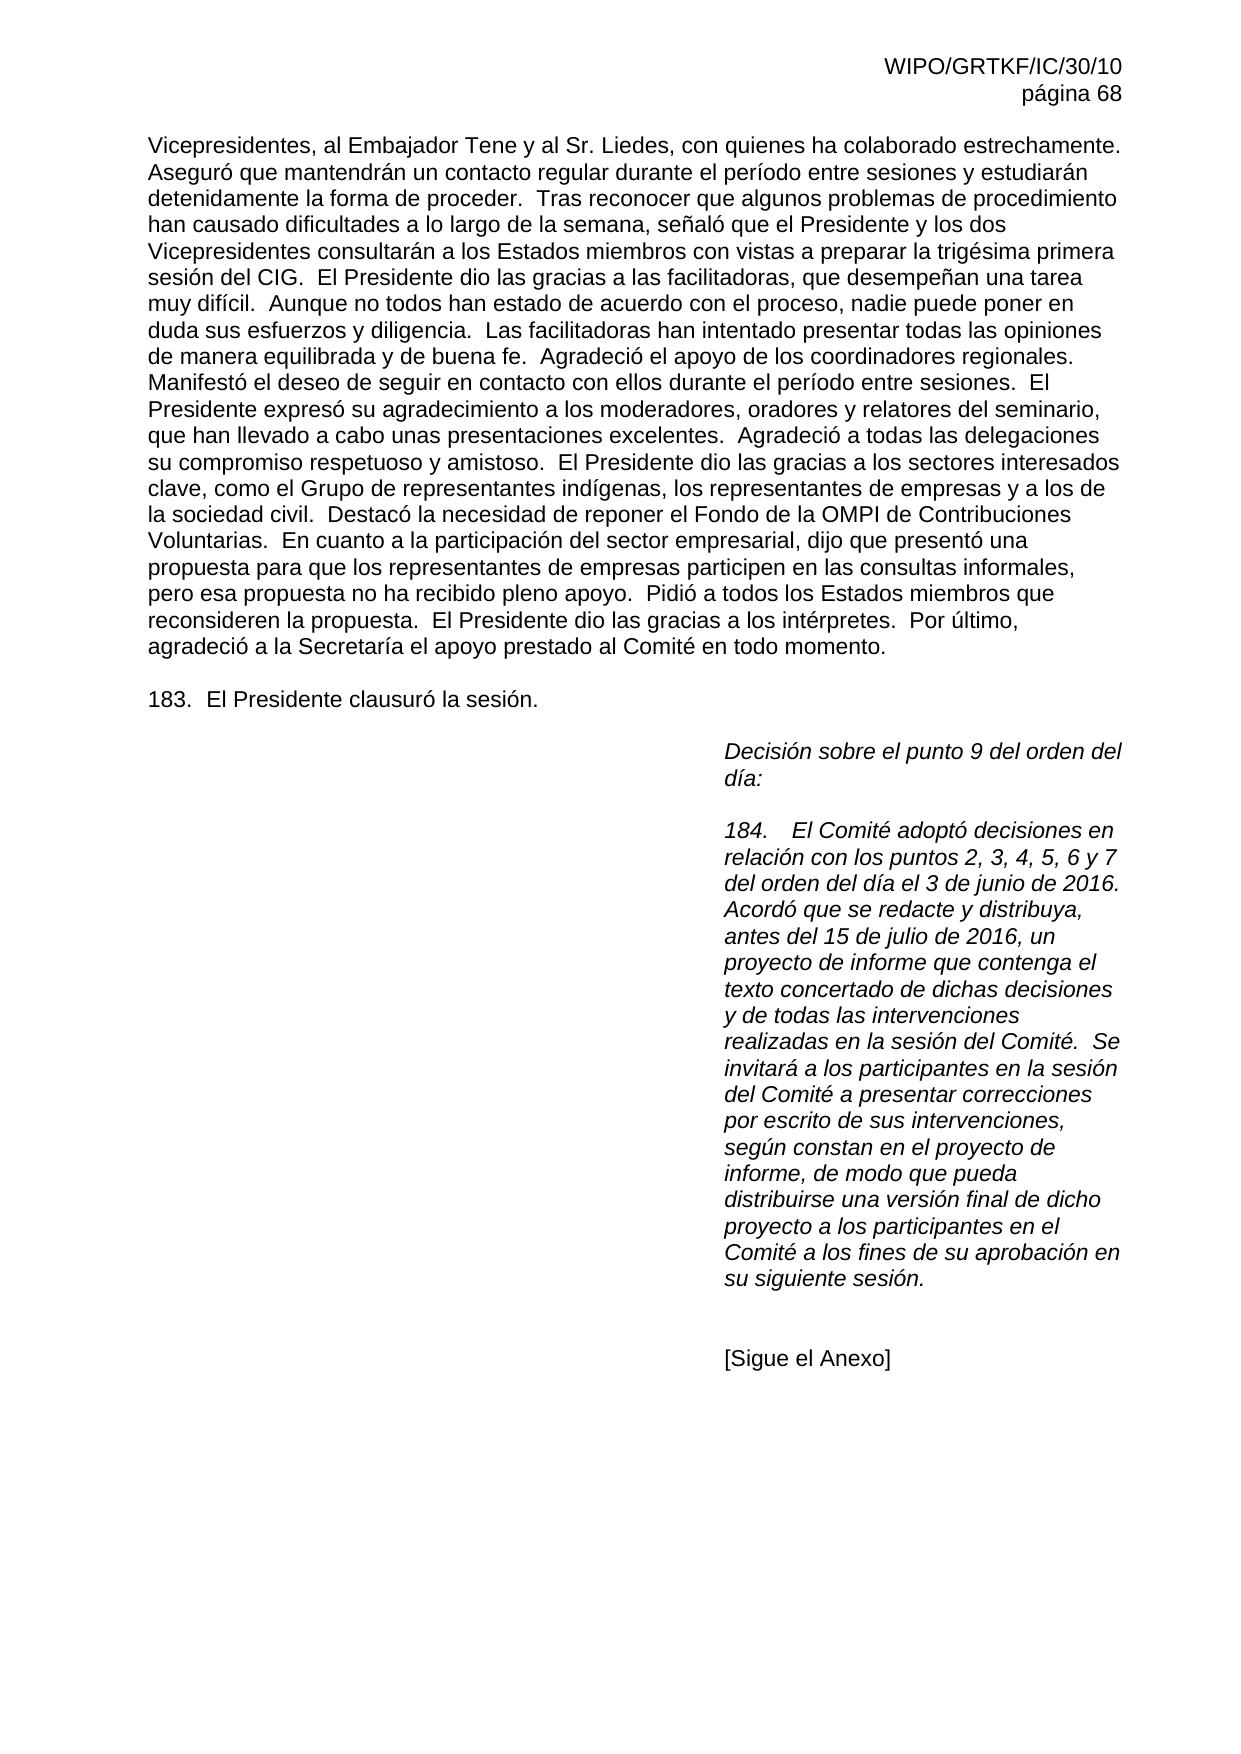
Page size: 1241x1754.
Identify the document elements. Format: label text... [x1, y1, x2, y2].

list El Presidente clausuró la sesión. [148, 686, 1122, 712]
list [148, 132, 1122, 659]
list El Comité adoptó decisiones en relación con los puntos 2, 3, 4, 5, 6 y 7 del orden del día el 3 de junio de 2016. Acordó que se redacte y distribuya, antes del 15 de julio de 2016, un proyecto de informe que contenga el texto concertado de dichas decisiones y de todas las intervenciones realizadas en la sesión del Comité. Se invitará a los participantes en la sesión del Comité a presentar correcciones por escrito de sus intervenciones, según constan en el proyecto de informe, de modo que pueda distribuirse una versión final de dicho proyecto a los participantes en el Comité a los fines de su aprobación en su siguiente sesión. [724, 817, 1122, 1292]
list [Sigue el Anexo] [724, 1344, 1122, 1371]
list Decisión sobre el punto 9 del orden del día: [724, 738, 1122, 791]
